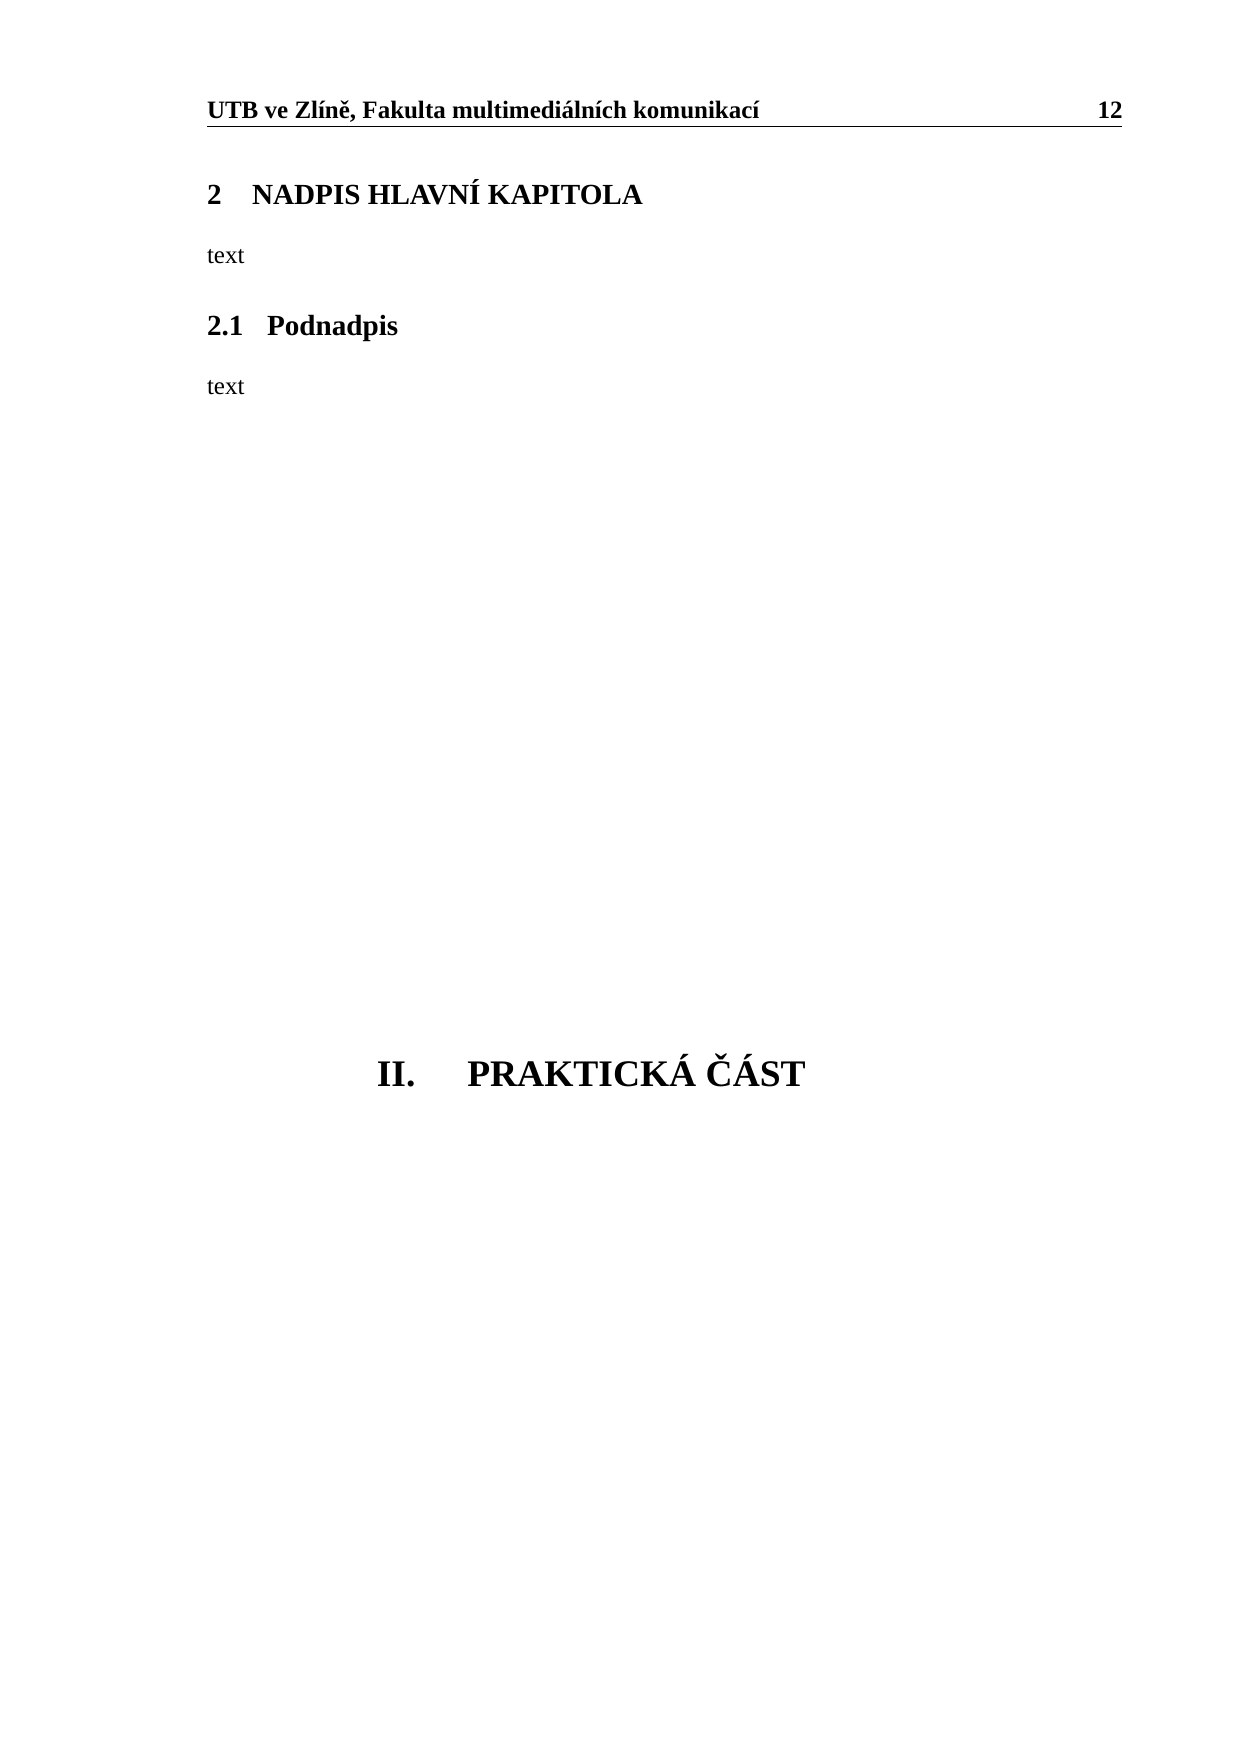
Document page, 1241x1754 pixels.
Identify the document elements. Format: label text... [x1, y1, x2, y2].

table_header [369, 427, 458, 1181]
text text [207, 371, 1122, 400]
text Podnadpis [207, 308, 1122, 342]
text text [207, 240, 1122, 269]
text nadpis hlavní kapitola [207, 177, 1122, 211]
table_header PRAKTICKÁ ČÁST [458, 427, 960, 1181]
